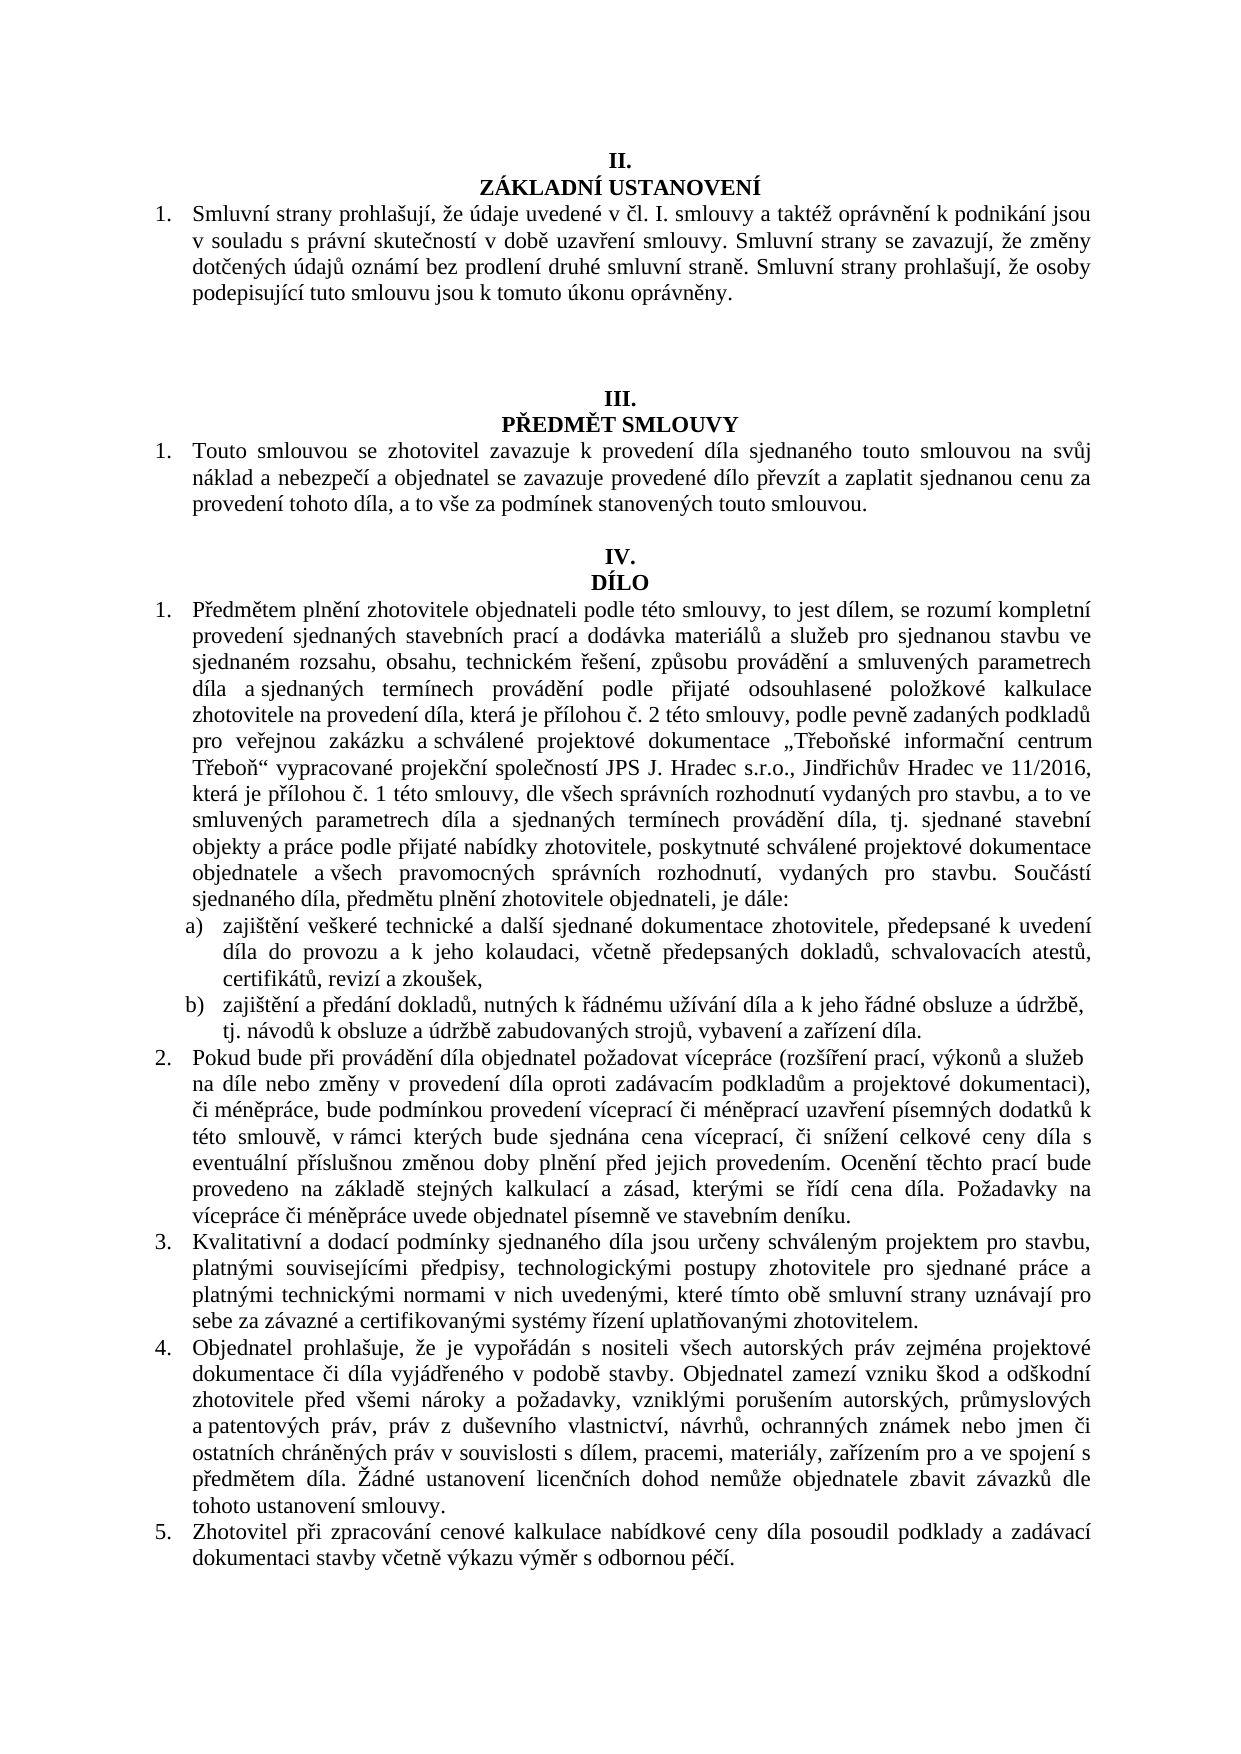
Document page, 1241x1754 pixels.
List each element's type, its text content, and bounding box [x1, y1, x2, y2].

list Zhotovitel při zpracování cenové kalkulace nabídkové ceny díla posoudil podklady a zadávací dokumentaci stavby včetně výkazu výměr s odbornou péčí. [154, 1518, 1093, 1571]
text III. [148, 385, 1093, 411]
text II. [148, 148, 1093, 174]
list Touto smlouvou se zhotovitel zavazuje k provedení díla sjednaného touto smlouvou na svůj náklad a nebezpečí a objednatel se zavazuje provedené dílo převzít a zaplatit sjednanou cenu za provedení tohoto díla, a to vše za podmínek stanovených touto smlouvou. [154, 437, 1093, 517]
list Smluvní strany prohlašují, že údaje uvedené v čl. I. smlouvy a taktéž oprávnění k podnikání jsou v souladu s právní skutečností v době uzavření smlouvy. Smluvní strany se zavazují, že změny dotčených údajů oznámí bez prodlení druhé smluvní straně. Smluvní strany prohlašují, že osoby podepisující tuto smlouvu jsou k tomuto úkonu oprávněny. [154, 200, 1093, 306]
list Pokud bude při provádění díla objednatel požadovat vícepráce (rozšíření prací, výkonů a služeb na díle nebo změny v provedení díla oproti zadávacím podkladům a projektové dokumentaci), či méněpráce, bude podmínkou provedení víceprací či méněprací uzavření písemných dodatků k této smlouvě, v rámci kterých bude sjednána cena víceprací, či snížení celkové ceny díla s eventuální příslušnou změnou doby plnění před jejich provedením. Ocenění těchto prací bude provedeno na základě stejných kalkulací a zásad, kterými se řídí cena díla. Požadavky na vícepráce či méněpráce uvede objednatel písemně ve stavebním deníku. [154, 1044, 1093, 1228]
list zajištění a předání dokladů, nutných k řádnému užívání díla a k jeho řádné obsluze a údržbě, tj. návodů k obsluze a údržbě zabudovaných strojů, vybavení a zařízení díla. [185, 991, 1093, 1044]
list Objednatel prohlašuje, že je vypořádán s nositeli všech autorských práv zejména projektové dokumentace či díla vyjádřeného v podobě stavby. Objednatel zamezí vzniku škod a odškodní zhotovitele před všemi nároky a požadavky, vzniklými porušením autorských, průmyslových a patentových práv, práv z duševního vlastnictví, návrhů, ochranných známek nebo jmen či ostatních chráněných práv v souvislosti s dílem, pracemi, materiály, zařízením pro a ve spojení s předmětem díla. Žádné ustanovení licenčních dohod nemůže objednatele zbavit závazků dle tohoto ustanovení smlouvy. [154, 1333, 1093, 1518]
text ZÁKLADNÍ USTANOVENÍ [148, 174, 1093, 200]
text DÍLO [148, 569, 1093, 596]
list zajištění veškeré technické a další sjednané dokumentace zhotovitele, předepsané k uvedení díla do provozu a k jeho kolaudaci, včetně předepsaných dokladů, schvalovacích atestů, certifikátů, revizí a zkoušek, [185, 912, 1093, 991]
list Předmětem plnění zhotovitele objednateli podle této smlouvy, to jest dílem, se rozumí kompletní provedení sjednaných stavebních prací a dodávka materiálů a služeb pro sjednanou stavbu ve sjednaném rozsahu, obsahu, technickém řešení, způsobu provádění a smluvených parametrech díla a sjednaných termínech provádění podle přijaté odsouhlasené položkové kalkulace zhotovitele na provedení díla, která je přílohou č. 2 této smlouvy, podle pevně zadaných podkladů pro veřejnou zakázku a schválené projektové dokumentace „Třeboňské informační centrum Třeboň“ vypracované projekční společností JPS J. Hradec s.r.o., Jindřichův Hradec ve 11/2016, která je přílohou č. 1 této smlouvy, dle všech správních rozhodnutí vydaných pro stavbu, a to ve smluvených parametrech díla a sjednaných termínech provádění díla, tj. sjednané stavební objekty a práce podle přijaté nabídky zhotovitele, poskytnuté schválené projektové dokumentace objednatele a všech pravomocných správních rozhodnutí, vydaných pro stavbu. Součástí sjednaného díla, předmětu plnění zhotovitele objednateli, je dále: [154, 596, 1093, 912]
list Kvalitativní a dodací podmínky sjednaného díla jsou určeny schváleným projektem pro stavbu, platnými souvisejícími předpisy, technologickými postupy zhotovitele pro sjednané práce a platnými technickými normami v nich uvedenými, které tímto obě smluvní strany uznávají pro sebe za závazné a certifikovanými systémy řízení uplatňovanými zhotovitelem. [154, 1228, 1093, 1333]
text PŘEDMĚT SMLOUVY [148, 411, 1093, 437]
text IV. [148, 543, 1093, 569]
